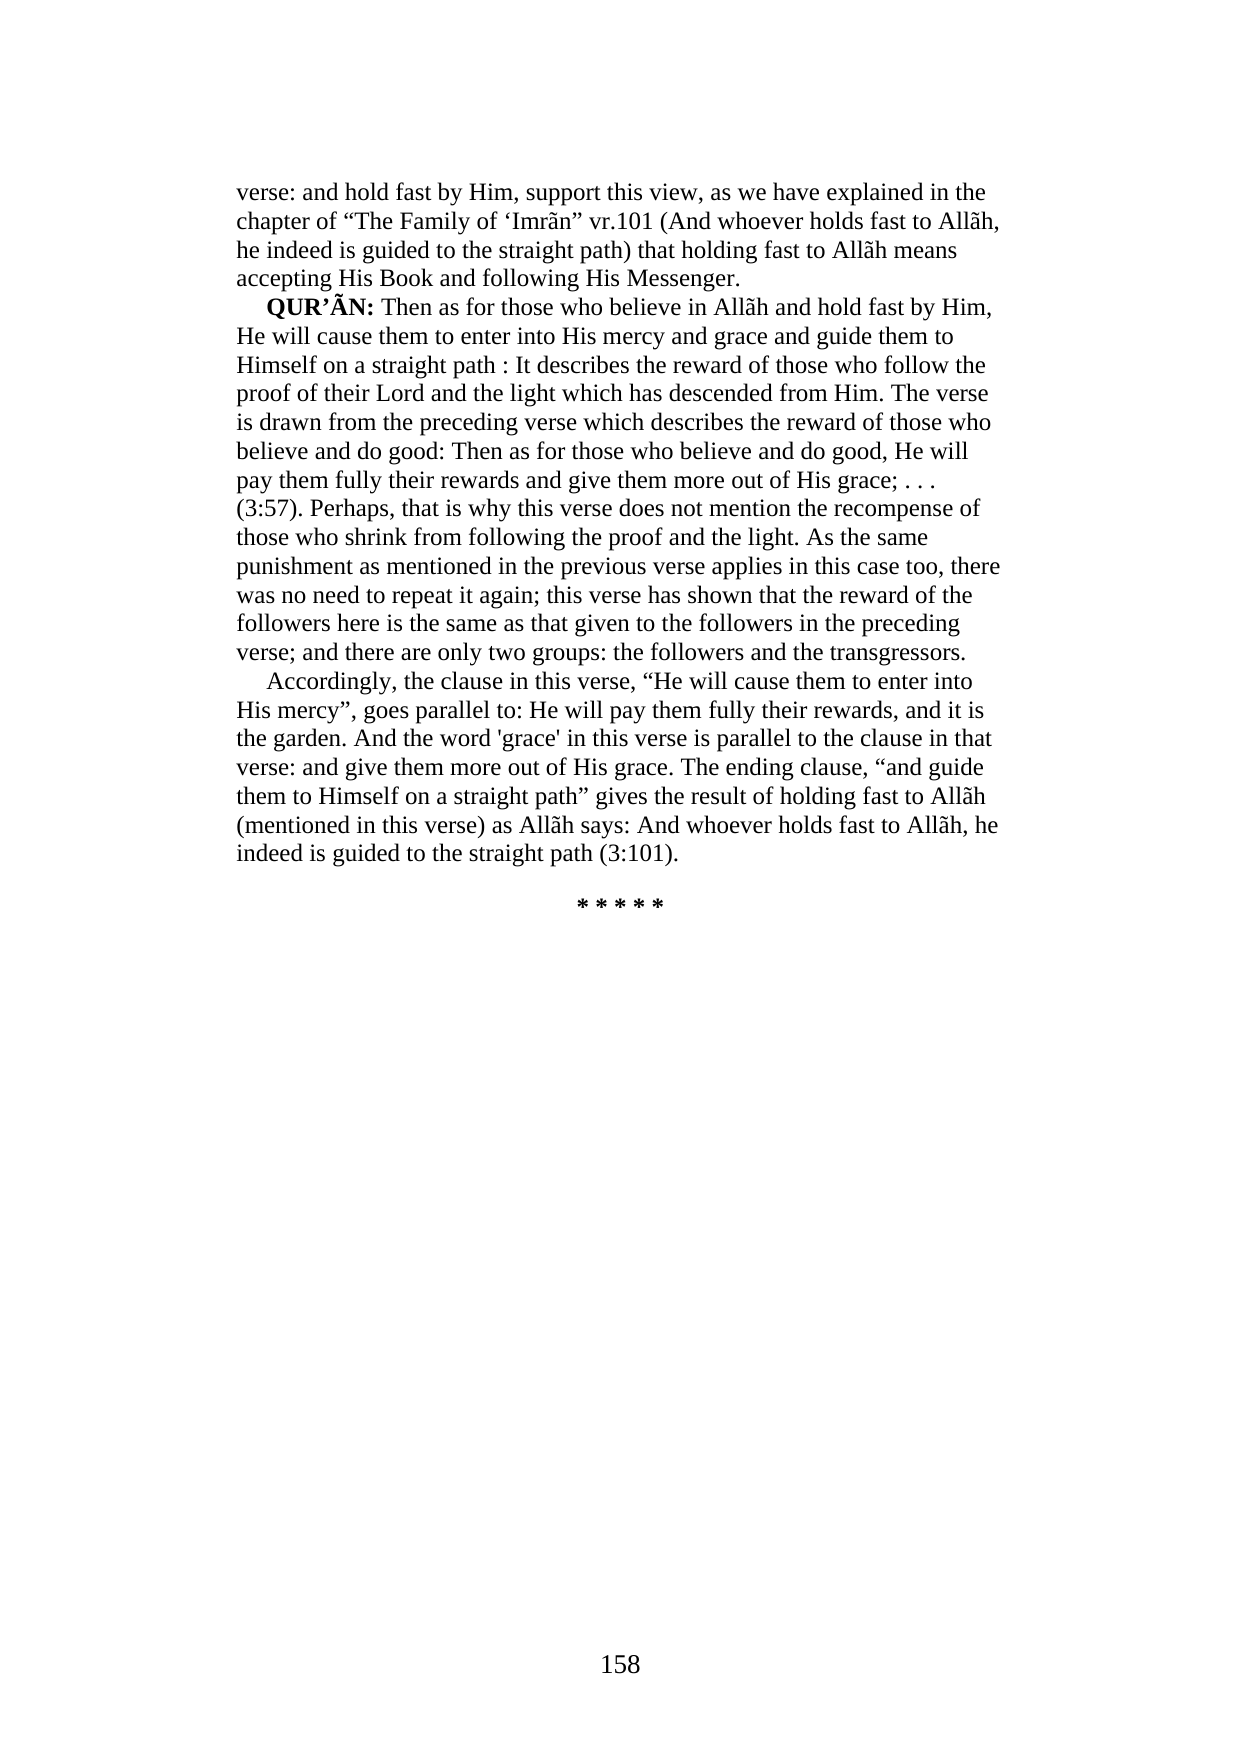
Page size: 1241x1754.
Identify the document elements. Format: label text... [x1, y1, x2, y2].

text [236, 177, 1004, 292]
text Accordingly, the clause in this verse, “He will cause them to enter into His mercy”, goes parallel to: He will pay them fully their rewards, and it is the garden. And the word 'grace' in this verse is parallel to the clause in that verse: and give them more out of His grace. The ending clause, “and guide them to Himself on a straight path” gives the result of holding fast to Allãh (mentioned in this verse) as Allãh says: And whoever holds fast to Allãh, he indeed is guided to the straight path (3:101). [236, 666, 1004, 867]
text * * * * * [236, 892, 1004, 921]
text QUR’ÃN: Then as for those who believe in Allãh and hold fast by Him, He will cause them to enter into His mercy and grace and guide them to Himself on a straight path : It describes the reward of those who follow the proof of their Lord and the light which has descended from Him. The verse is drawn from the preceding verse which describes the reward of those who believe and do good: Then as for those who believe and do good, He will pay them fully their rewards and give them more out of His grace; . . . (3:57). Perhaps, that is why this verse does not mention the recompense of those who shrink from following the proof and the light. As the same punishment as mentioned in the previous verse applies in this case too, there was no need to repeat it again; this verse has shown that the reward of the followers here is the same as that given to the followers in the preceding verse; and there are only two groups: the followers and the transgressors. [236, 292, 1004, 666]
